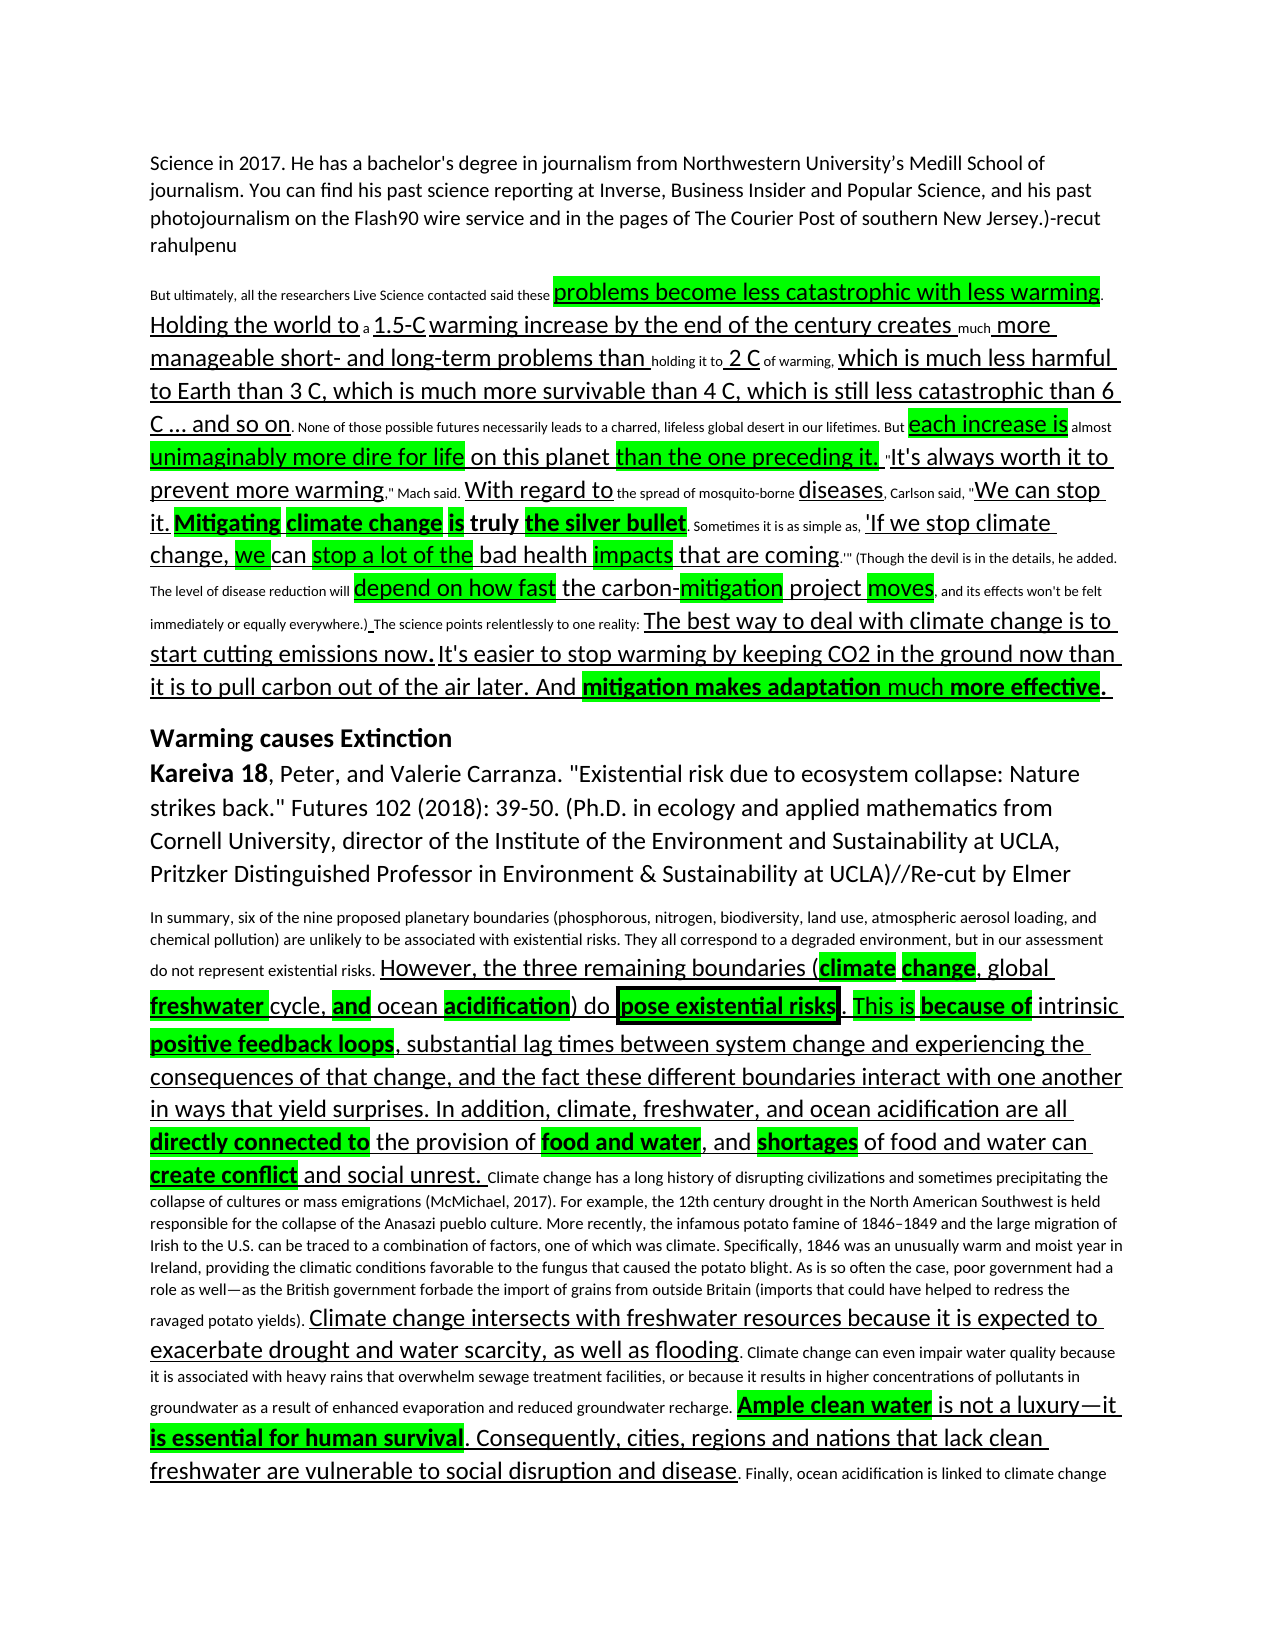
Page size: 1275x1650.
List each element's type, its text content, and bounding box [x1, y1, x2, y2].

text Kareiva 18, Peter, and Valerie Carranza. "Existential risk due to ecosystem collapse: Nature strikes back." Futures 102 (2018): 39-50. (Ph.D. in ecology and applied mathematics from Cornell University, director of the Institute of the Environment and Sustainability at UCLA, Pritzker Distinguished Professor in Environment & Sustainability at UCLA)//Re-cut by Elmer [150, 756, 1125, 888]
subtitle Warming causes Extinction [150, 721, 1125, 754]
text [150, 150, 1125, 258]
text But ultimately, all the researchers Live Science contacted said these problems become less catastrophic with less warming. Holding the world to a 1.5-C warming increase by the end of the century creates much more manageable short- and long-term problems than holding it to 2 C of warming, which is much less harmful to Earth than 3 C, which is much more survivable than 4 C, which is still less catastrophic than 6 C … and so on. None of those possible futures necessarily leads to a charred, lifeless global desert in our lifetimes. But each increase is almost unimaginably more dire for life on this planet than the one preceding it. "It's always worth it to prevent more warming," Mach said. With regard to the spread of mosquito-borne diseases, Carlson said, "We can stop it. Mitigating climate change is truly the silver bullet. Sometimes it is as simple as, 'If we stop climate change, we can stop a lot of the bad health impacts that are coming.'" (Though the devil is in the details, he added. The level of disease reduction will depend on how fast the carbon-mitigation project moves, and its effects won't be felt immediately or equally everywhere.) The science points relentlessly to one reality: The best way to deal with climate change is to start cutting emissions now. It's easier to stop warming by keeping CO2 in the ground now than it is to pull carbon out of the air later. And mitigation makes adaptation much more effective. [150, 276, 1125, 702]
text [150, 907, 1125, 1486]
